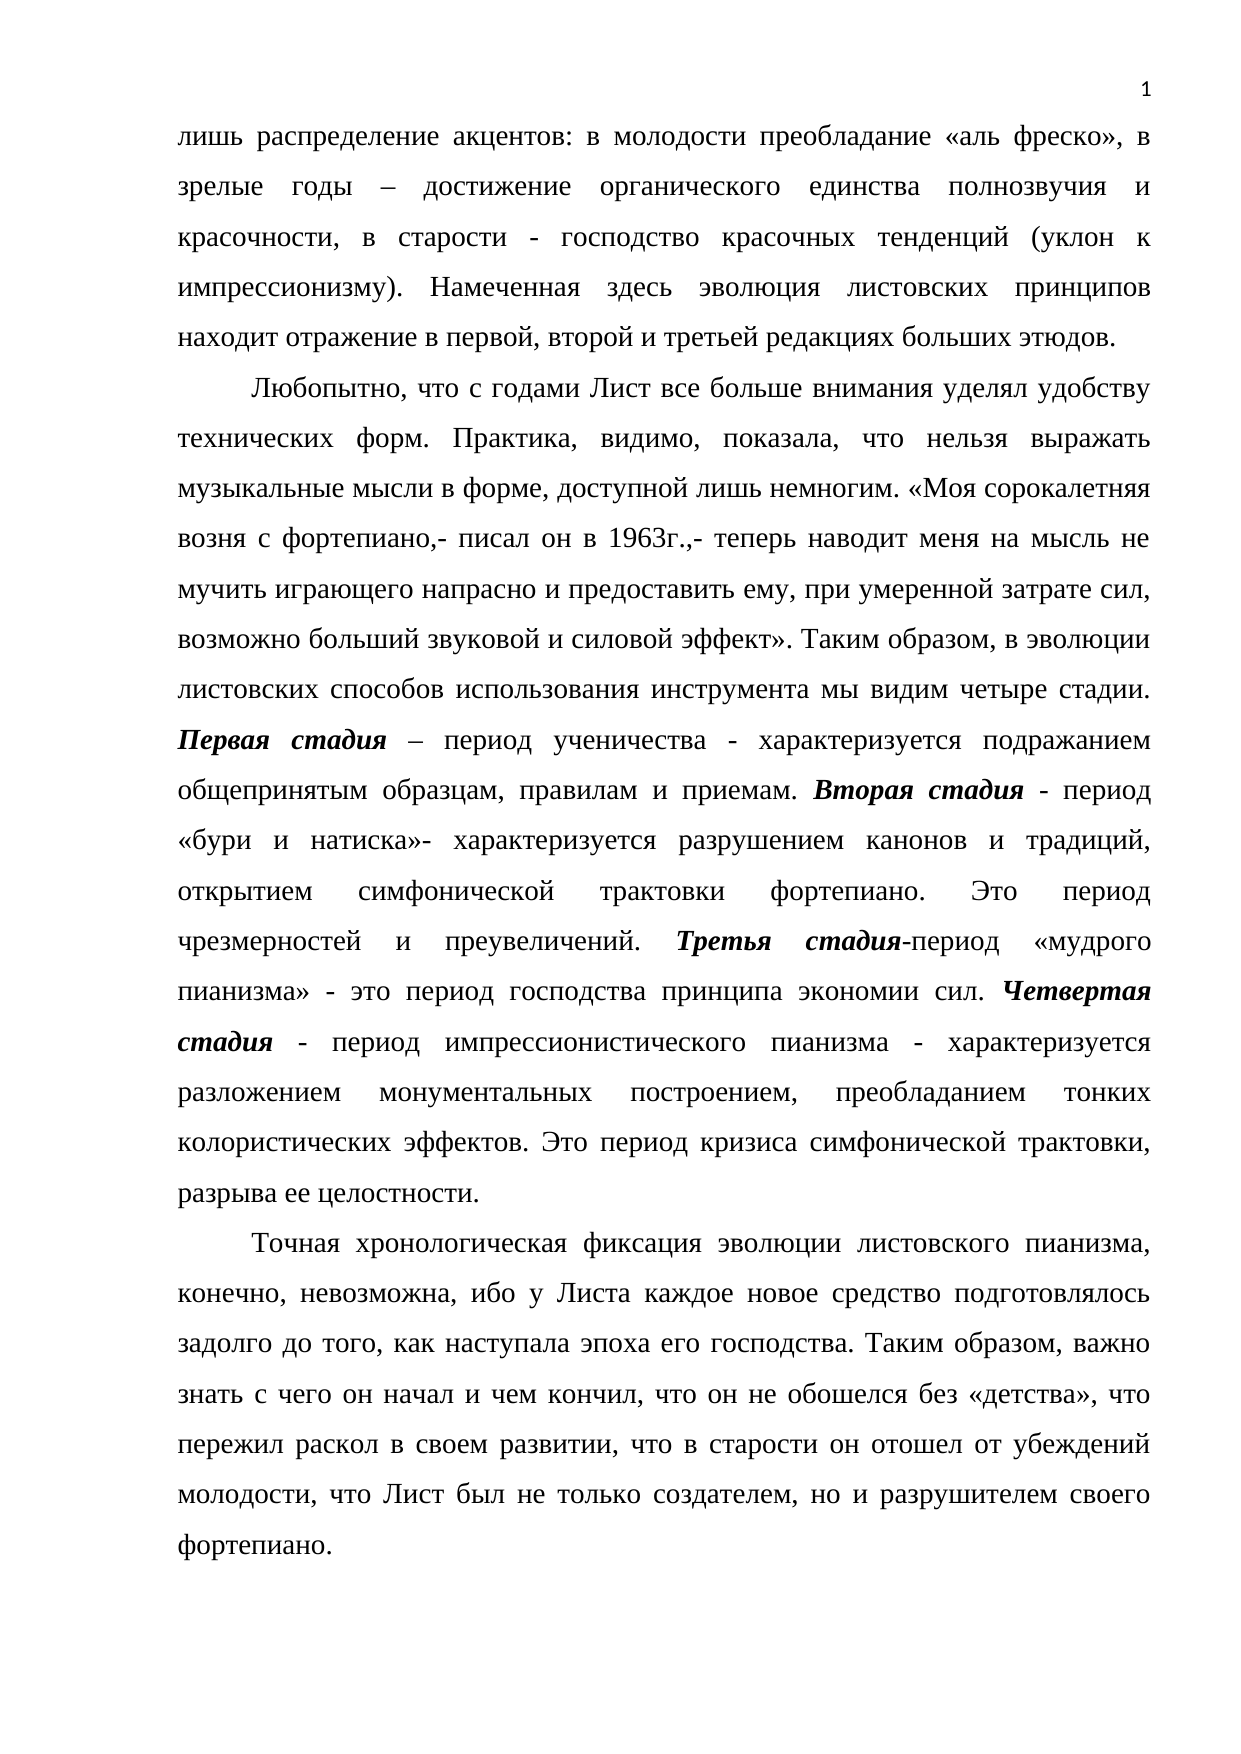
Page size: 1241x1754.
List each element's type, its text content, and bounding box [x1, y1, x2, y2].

text Точная хронологическая фиксация эволюции листовского пианизма, конечно, невозможна, ибо у Листа каждое новое средство подготовлялось задолго до того, как наступала эпоха его господства. Таким образом, важно знать с чего он начал и чем кончил, что он не обошелся без «детства», что пережил раскол в своем развитии, что в старости он отошел от убеждений молодости, что Лист был не только создателем, но и разрушителем своего фортепиано. [177, 1225, 1152, 1560]
text Любопытно, что с годами Лист все больше внимания уделял удобству технических форм. Практика, видимо, показала, что нельзя выражать музыкальные мысли в форме, доступной лишь немногим. «Моя сорокалетняя возня с фортепиано,- писал он в 1963г.,- теперь наводит меня на мысль не мучить играющего напрасно и предоставить ему, при умеренной затрате сил, возможно больший звуковой и силовой эффект». Таким образом, в эволюции листовских способов использования инструмента мы видим четыре стадии. Первая стадия – период ученичества - характеризуется подражанием общепринятым образцам, правилам и приемам. Вторая стадия - период «бури и натиска»- характеризуется разрушением канонов и традиций, открытием симфонической трактовки фортепиано. Это период чрезмерностей и преувеличений. Третья стадия-период «мудрого пианизма» - это период господства принципа экономии сил. Четвертая стадия - период импрессионистического пианизма - характеризуется разложением монументальных построением, преобладанием тонких колористических эффектов. Это период кризиса симфонической трактовки, разрыва ее целостности. [177, 370, 1152, 1208]
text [177, 118, 1152, 353]
